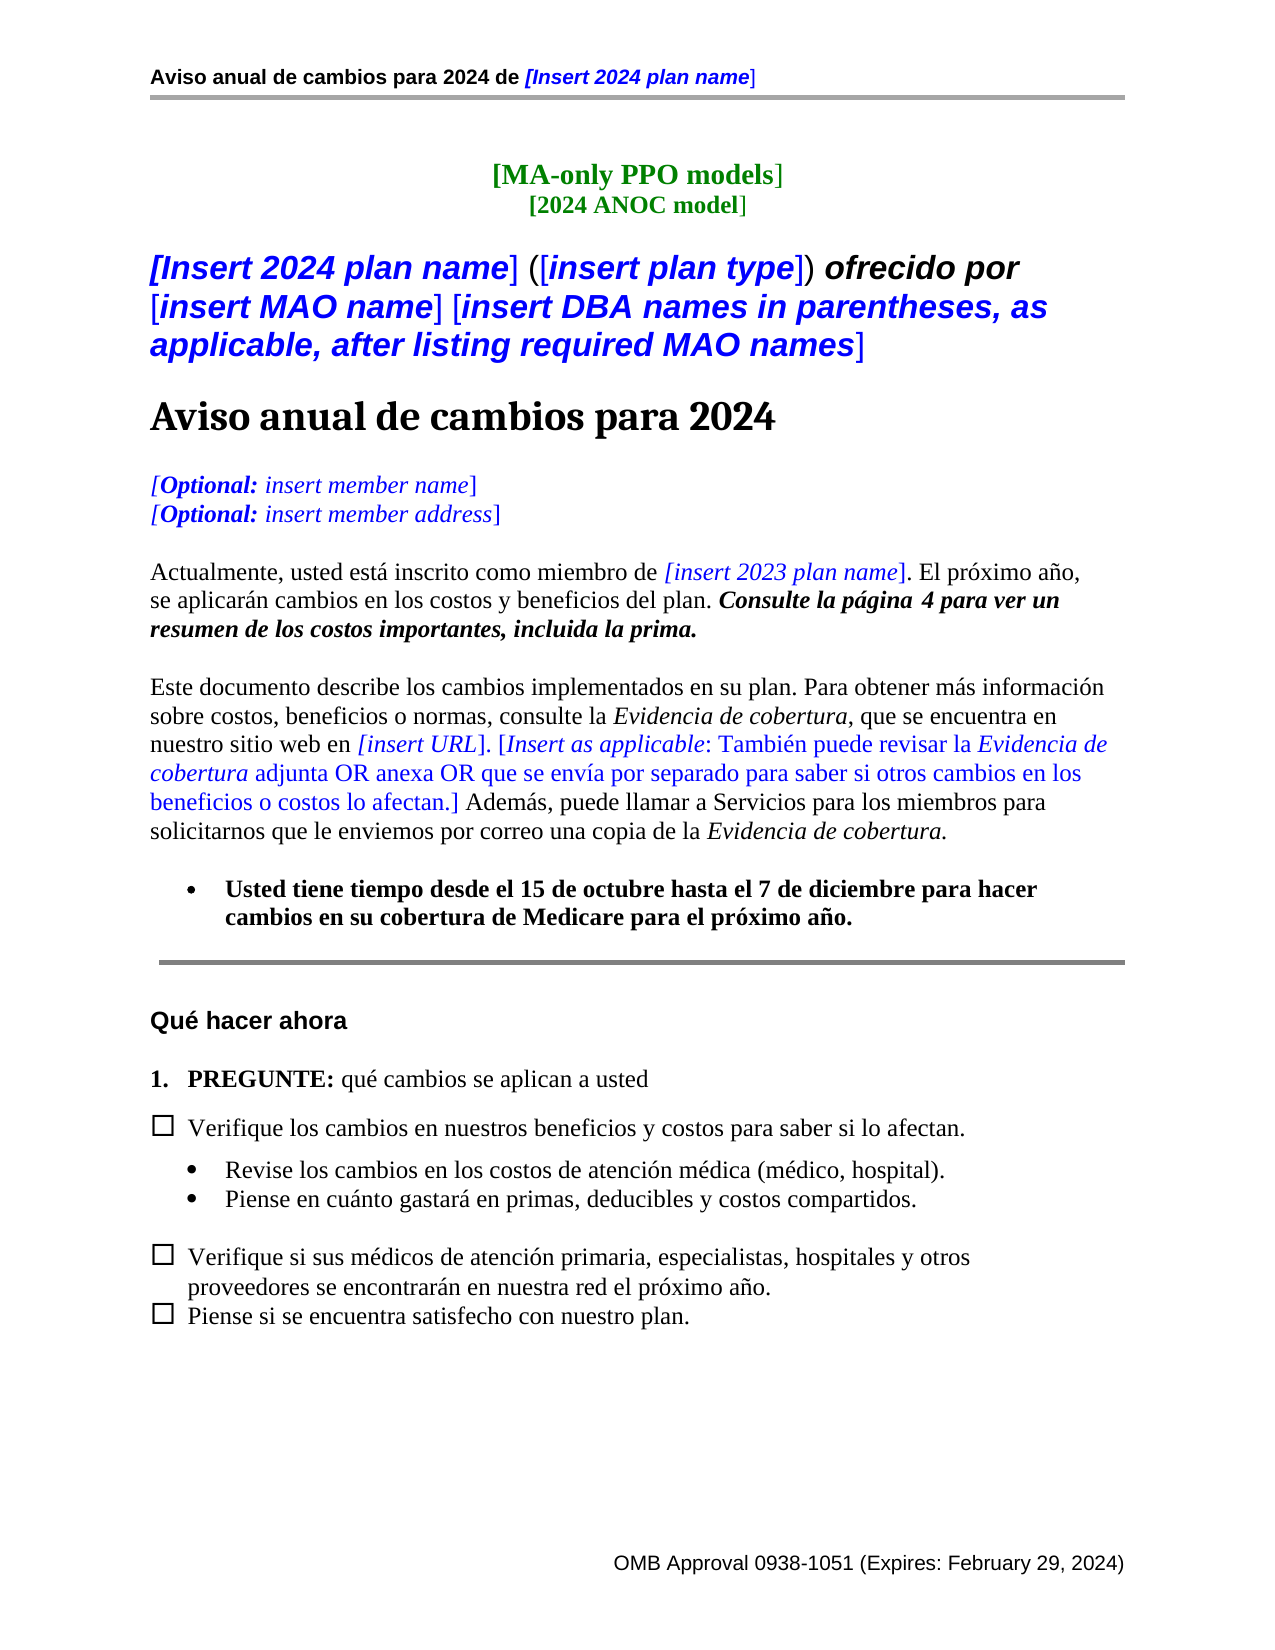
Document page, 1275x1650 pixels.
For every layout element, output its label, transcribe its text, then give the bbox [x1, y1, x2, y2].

subtitle Qué hacer ahora [150, 1006, 1125, 1035]
subtitle Aviso anual de cambios para 2024 [150, 393, 1125, 441]
list PREGUNTE: qué cambios se aplican a usted [150, 1064, 1050, 1093]
list Usted tiene tiempo desde el 15 de octubre hasta el 7 de diciembre para hacer cambios en su cobertura de Medicare para el próximo año. [187, 874, 1125, 931]
list Verifique si sus médicos de atención primaria, especialistas, hospitales y otros proveedores se encontrarán en nuestra red el próximo año. [150, 1246, 1050, 1305]
text Este documento describe los cambios implementados en su plan. Para obtener más información sobre costos, beneficios o normas, consulte la Evidencia de cobertura, que se encuentra en nuestro sitio web en [insert URL]. [Insert as applicable: También puede revisar la Evidencia de cobertura adjunta OR anexa OR que se envía por separado para saber si otros cambios en los beneficios o costos lo afectan.] Además, puede llamar a Servicios para los miembros para solicitarnos que le enviemos por correo una copia de la Evidencia de cobertura. [150, 672, 1125, 844]
text Actualmente, usted está inscrito como miembro de [insert 2023 plan name]. El próximo año, se aplicarán cambios en los costos y beneficios del plan. Consulte la página 4 para ver un resumen de los costos importantes, incluida la prima. [150, 557, 1125, 643]
text [MA-only PPO models] [2024 ANOC model] [150, 157, 1125, 219]
list Revise los cambios en los costos de atención médica (médico, hospital). [187, 1156, 1125, 1184]
list Piense en cuánto gastará en primas, deducibles y costos compartidos. [187, 1197, 1125, 1226]
text [Optional: insert member name] [Optional: insert member address] [150, 470, 1125, 527]
text [Insert 2024 plan name] ([insert plan type]) ofrecido por [insert MAO name] [insert DBA names in parentheses, as applicable, after listing required MAO names] [150, 248, 1125, 364]
list Verifique los cambios en nuestros beneficios y costos para saber si lo afectan. [150, 1113, 1050, 1143]
list Piense si se encuentra satisfecho con nuestro plan. [150, 1305, 1050, 1334]
